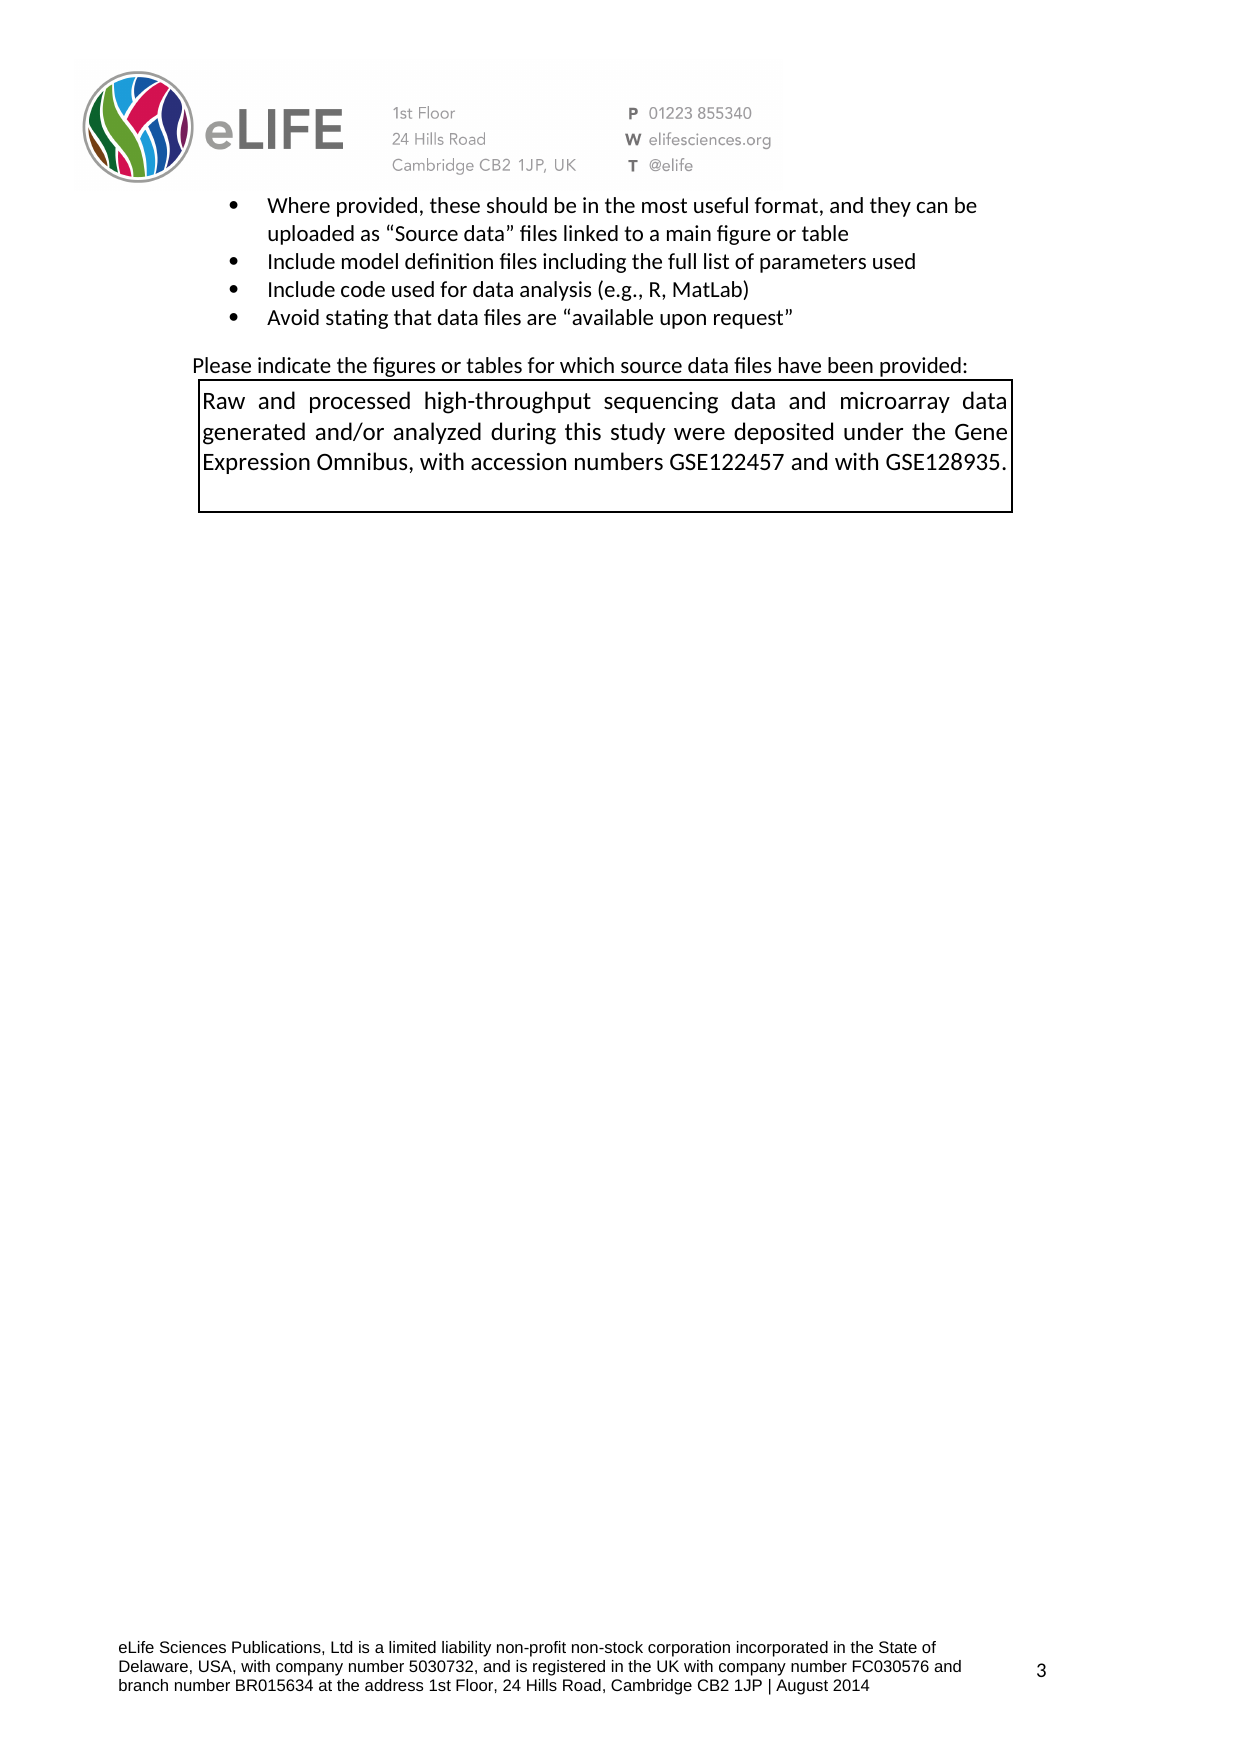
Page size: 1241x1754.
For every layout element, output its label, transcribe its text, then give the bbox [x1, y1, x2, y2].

list Where provided, these should be in the most useful format, and they can be uploaded as “Source data” files linked to a main figure or table [229, 191, 1053, 247]
text Raw and processed high-throughput sequencing data and microarray data generated and/or analyzed during this study were deposited under the Gene Expression Omnibus, with accession numbers GSE122457 and with GSE128935. [200, 383, 1011, 477]
list Include code used for data analysis (e.g., R, MatLab) [229, 275, 1053, 303]
text Please indicate the figures or tables for which source data files have been provided: [192, 351, 1053, 379]
list Include model definition files including the full list of parameters used [229, 247, 1053, 275]
picture [73, 59, 784, 191]
list Avoid stating that data files are “available upon request” [229, 303, 1053, 331]
